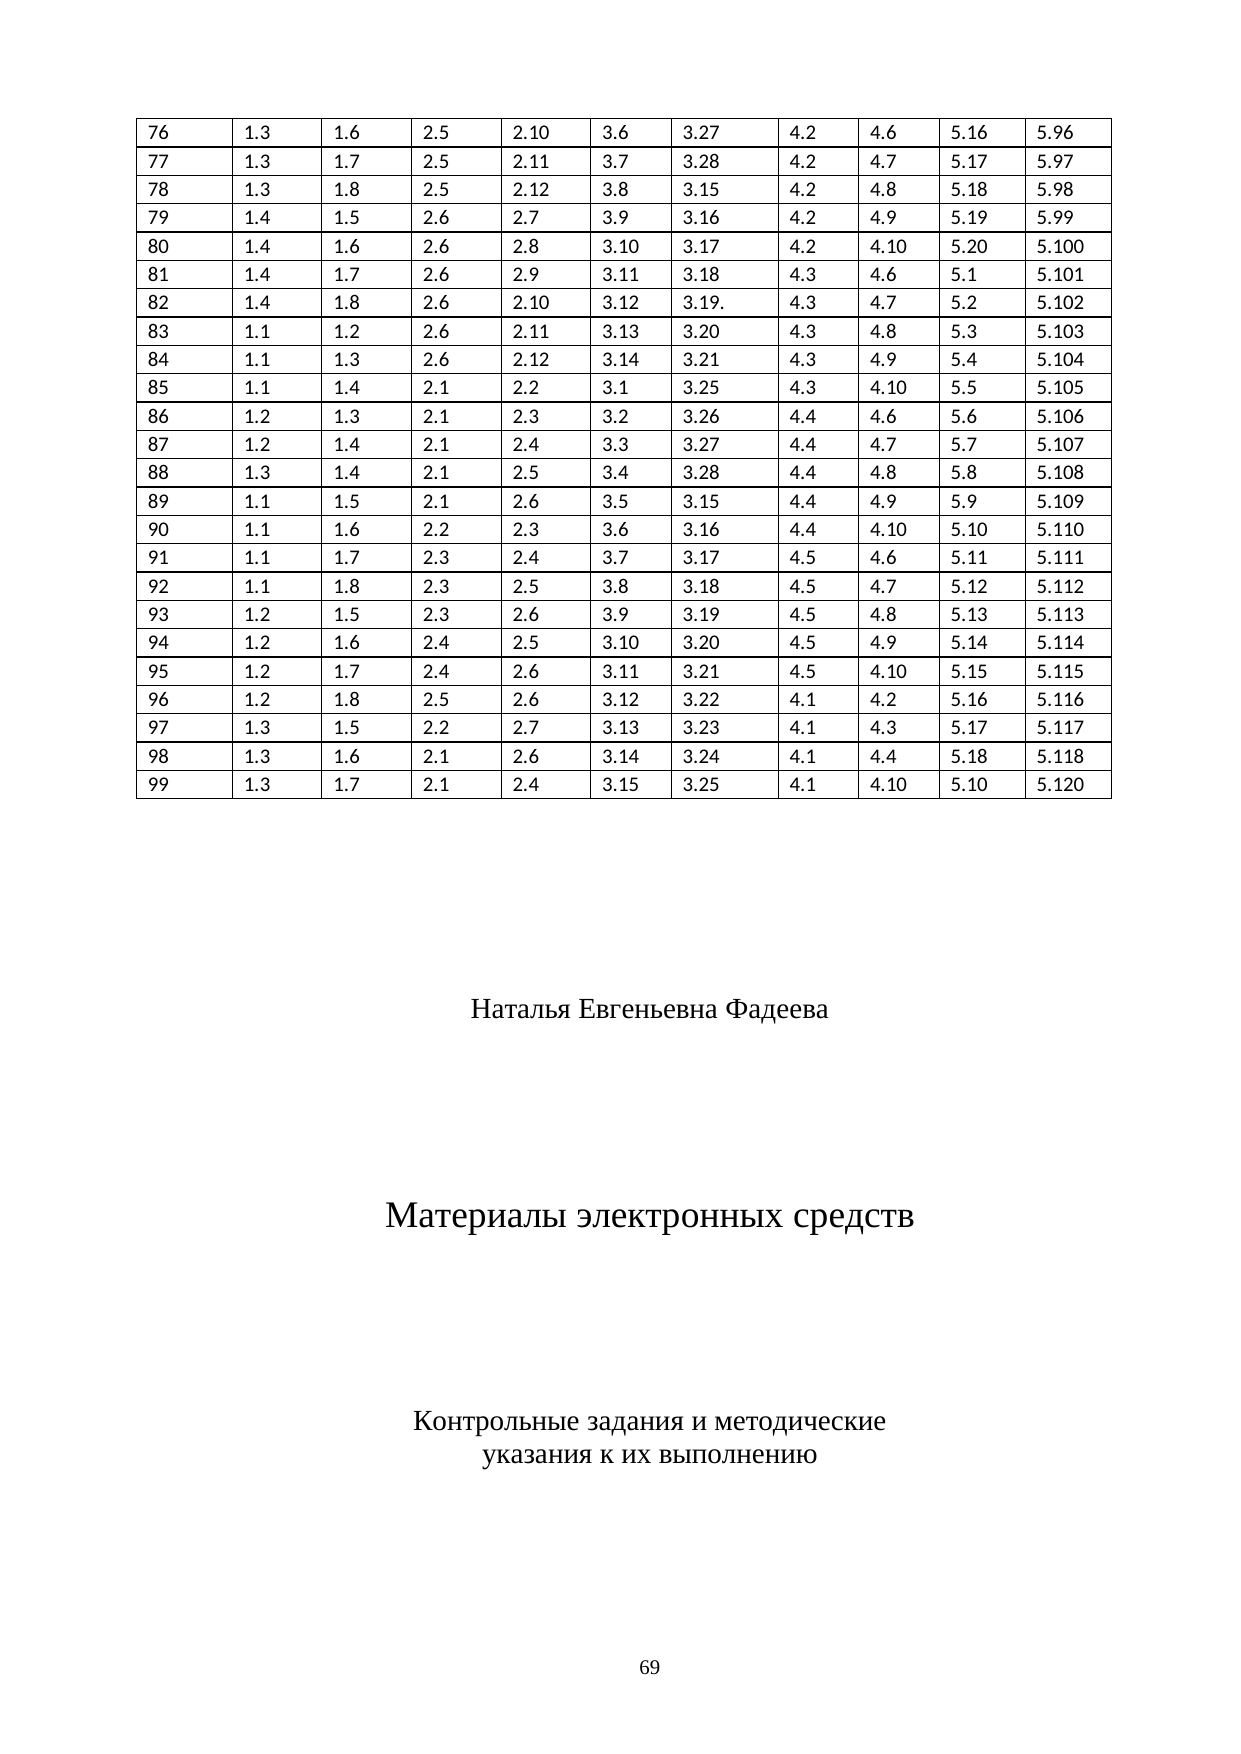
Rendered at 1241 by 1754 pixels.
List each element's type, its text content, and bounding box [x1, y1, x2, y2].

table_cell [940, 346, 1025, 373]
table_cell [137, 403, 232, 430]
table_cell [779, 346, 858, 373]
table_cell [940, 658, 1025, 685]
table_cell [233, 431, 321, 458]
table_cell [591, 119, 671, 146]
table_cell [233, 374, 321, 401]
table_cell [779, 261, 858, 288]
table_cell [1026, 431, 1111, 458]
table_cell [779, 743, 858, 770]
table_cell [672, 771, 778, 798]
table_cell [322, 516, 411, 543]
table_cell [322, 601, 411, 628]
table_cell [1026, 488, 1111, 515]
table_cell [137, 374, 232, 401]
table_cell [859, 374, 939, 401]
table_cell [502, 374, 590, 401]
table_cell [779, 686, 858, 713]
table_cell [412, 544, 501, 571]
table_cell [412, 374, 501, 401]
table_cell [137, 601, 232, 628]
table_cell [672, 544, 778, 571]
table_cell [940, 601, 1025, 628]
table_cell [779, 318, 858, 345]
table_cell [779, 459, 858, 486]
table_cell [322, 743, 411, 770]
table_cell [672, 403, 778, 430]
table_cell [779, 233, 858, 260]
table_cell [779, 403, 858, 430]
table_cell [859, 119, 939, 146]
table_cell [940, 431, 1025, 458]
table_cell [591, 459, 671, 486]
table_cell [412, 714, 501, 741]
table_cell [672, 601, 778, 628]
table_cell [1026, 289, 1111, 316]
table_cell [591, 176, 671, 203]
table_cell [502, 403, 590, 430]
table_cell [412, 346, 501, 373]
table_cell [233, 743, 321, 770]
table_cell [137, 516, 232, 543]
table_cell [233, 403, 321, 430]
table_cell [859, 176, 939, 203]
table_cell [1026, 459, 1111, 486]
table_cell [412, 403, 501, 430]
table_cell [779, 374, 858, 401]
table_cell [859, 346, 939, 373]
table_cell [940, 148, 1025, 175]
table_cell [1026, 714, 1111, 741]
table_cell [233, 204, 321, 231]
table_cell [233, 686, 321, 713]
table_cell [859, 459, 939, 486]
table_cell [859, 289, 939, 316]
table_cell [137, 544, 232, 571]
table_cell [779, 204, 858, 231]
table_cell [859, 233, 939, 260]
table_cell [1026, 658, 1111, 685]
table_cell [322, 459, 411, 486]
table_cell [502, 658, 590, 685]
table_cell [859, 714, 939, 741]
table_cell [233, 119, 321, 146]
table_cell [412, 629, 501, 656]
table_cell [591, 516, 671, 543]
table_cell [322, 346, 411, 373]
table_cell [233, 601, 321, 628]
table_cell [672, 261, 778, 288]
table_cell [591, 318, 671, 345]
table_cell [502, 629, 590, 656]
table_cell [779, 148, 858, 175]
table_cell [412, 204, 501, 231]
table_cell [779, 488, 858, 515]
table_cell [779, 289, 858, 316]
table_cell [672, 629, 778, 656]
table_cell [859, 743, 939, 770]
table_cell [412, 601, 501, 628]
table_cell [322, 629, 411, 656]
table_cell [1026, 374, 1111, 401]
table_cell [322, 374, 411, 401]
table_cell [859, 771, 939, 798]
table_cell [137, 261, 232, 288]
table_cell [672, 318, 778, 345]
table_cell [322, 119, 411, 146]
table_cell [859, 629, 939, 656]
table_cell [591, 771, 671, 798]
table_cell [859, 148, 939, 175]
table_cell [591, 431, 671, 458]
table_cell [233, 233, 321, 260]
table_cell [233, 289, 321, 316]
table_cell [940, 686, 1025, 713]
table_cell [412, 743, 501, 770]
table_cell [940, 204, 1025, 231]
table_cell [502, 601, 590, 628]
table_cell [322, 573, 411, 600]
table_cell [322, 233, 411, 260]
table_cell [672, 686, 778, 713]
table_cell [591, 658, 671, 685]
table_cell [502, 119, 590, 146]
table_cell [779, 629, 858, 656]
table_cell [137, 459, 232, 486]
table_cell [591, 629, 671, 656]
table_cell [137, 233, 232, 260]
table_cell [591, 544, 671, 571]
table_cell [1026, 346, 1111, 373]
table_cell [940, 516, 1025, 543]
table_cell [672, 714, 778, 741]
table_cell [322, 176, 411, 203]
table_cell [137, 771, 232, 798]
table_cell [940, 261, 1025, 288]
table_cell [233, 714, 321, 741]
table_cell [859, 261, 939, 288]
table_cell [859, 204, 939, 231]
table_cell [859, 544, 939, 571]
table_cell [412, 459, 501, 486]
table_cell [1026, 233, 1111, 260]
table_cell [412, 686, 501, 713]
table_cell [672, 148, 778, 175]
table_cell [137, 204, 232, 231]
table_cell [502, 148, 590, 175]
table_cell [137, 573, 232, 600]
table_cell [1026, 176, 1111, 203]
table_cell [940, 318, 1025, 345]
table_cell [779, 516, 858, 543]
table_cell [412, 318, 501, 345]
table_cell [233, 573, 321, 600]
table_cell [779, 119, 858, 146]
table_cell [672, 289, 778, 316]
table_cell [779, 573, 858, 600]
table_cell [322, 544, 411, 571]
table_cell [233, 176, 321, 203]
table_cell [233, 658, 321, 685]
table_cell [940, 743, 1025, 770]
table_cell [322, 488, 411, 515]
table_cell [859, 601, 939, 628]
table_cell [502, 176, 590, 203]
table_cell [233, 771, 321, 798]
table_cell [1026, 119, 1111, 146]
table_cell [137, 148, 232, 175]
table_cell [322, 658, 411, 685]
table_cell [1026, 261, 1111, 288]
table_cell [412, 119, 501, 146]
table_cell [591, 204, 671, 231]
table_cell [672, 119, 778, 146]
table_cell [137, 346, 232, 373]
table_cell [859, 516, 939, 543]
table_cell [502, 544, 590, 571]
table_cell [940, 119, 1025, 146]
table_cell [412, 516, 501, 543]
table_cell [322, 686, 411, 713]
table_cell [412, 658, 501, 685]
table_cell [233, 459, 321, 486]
text Контрольные задания и методические [148, 1403, 1152, 1436]
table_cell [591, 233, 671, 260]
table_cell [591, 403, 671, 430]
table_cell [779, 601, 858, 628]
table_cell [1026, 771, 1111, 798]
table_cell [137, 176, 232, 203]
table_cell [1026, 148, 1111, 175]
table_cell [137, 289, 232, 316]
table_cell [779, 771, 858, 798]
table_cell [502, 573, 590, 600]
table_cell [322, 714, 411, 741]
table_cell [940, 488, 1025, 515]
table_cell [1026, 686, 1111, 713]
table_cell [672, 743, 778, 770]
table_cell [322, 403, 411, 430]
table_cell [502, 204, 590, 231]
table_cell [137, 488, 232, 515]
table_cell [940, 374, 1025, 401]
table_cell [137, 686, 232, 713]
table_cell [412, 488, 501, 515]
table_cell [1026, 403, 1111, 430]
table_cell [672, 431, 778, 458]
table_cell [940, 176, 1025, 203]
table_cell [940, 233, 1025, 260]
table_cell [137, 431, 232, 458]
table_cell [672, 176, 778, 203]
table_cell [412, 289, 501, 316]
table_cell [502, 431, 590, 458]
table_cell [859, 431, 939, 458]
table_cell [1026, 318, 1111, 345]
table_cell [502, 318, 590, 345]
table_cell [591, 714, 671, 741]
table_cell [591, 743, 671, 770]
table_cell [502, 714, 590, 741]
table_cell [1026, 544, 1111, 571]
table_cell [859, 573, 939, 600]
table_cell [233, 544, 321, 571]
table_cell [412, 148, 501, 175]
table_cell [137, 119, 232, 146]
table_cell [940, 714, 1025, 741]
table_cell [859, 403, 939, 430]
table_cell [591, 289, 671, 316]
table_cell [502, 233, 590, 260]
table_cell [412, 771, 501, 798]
text указания к их выполнению [148, 1436, 1152, 1470]
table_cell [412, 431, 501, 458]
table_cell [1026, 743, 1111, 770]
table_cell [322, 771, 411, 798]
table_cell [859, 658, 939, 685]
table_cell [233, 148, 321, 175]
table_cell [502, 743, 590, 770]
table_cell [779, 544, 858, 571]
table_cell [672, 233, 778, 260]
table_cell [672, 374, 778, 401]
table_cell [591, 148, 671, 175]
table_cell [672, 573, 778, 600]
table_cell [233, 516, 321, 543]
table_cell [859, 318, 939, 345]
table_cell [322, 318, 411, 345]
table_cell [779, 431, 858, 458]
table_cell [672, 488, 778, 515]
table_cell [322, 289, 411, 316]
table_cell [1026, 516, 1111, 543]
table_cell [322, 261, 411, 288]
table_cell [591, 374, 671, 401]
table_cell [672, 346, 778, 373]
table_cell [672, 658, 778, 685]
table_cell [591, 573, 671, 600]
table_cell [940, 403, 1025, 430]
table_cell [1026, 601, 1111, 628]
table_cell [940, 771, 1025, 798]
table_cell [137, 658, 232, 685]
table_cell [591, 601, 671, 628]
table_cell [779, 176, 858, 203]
text Наталья Евгеньевна Фадеева [148, 991, 1152, 1024]
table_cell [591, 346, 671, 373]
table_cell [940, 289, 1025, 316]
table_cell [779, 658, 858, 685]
text Материалы электронных средств [148, 1192, 1152, 1235]
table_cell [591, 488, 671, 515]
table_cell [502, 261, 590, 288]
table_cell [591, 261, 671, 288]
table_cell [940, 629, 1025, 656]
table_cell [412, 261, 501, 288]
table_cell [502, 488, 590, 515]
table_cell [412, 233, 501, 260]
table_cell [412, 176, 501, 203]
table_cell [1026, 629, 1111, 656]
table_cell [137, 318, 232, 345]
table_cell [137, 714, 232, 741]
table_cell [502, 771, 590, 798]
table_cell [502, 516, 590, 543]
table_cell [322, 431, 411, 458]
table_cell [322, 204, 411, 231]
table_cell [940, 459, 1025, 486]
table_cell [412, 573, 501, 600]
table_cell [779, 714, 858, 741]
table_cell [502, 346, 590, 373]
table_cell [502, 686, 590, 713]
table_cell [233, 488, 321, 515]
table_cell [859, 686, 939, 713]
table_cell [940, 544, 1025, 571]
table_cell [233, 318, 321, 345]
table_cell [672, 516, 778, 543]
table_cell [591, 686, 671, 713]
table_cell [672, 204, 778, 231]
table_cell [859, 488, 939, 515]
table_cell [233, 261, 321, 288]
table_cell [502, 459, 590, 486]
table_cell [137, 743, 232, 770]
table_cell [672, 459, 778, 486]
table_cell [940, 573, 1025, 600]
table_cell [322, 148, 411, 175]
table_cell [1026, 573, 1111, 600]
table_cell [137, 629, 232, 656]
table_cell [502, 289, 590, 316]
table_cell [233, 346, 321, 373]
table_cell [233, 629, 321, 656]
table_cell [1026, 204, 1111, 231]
